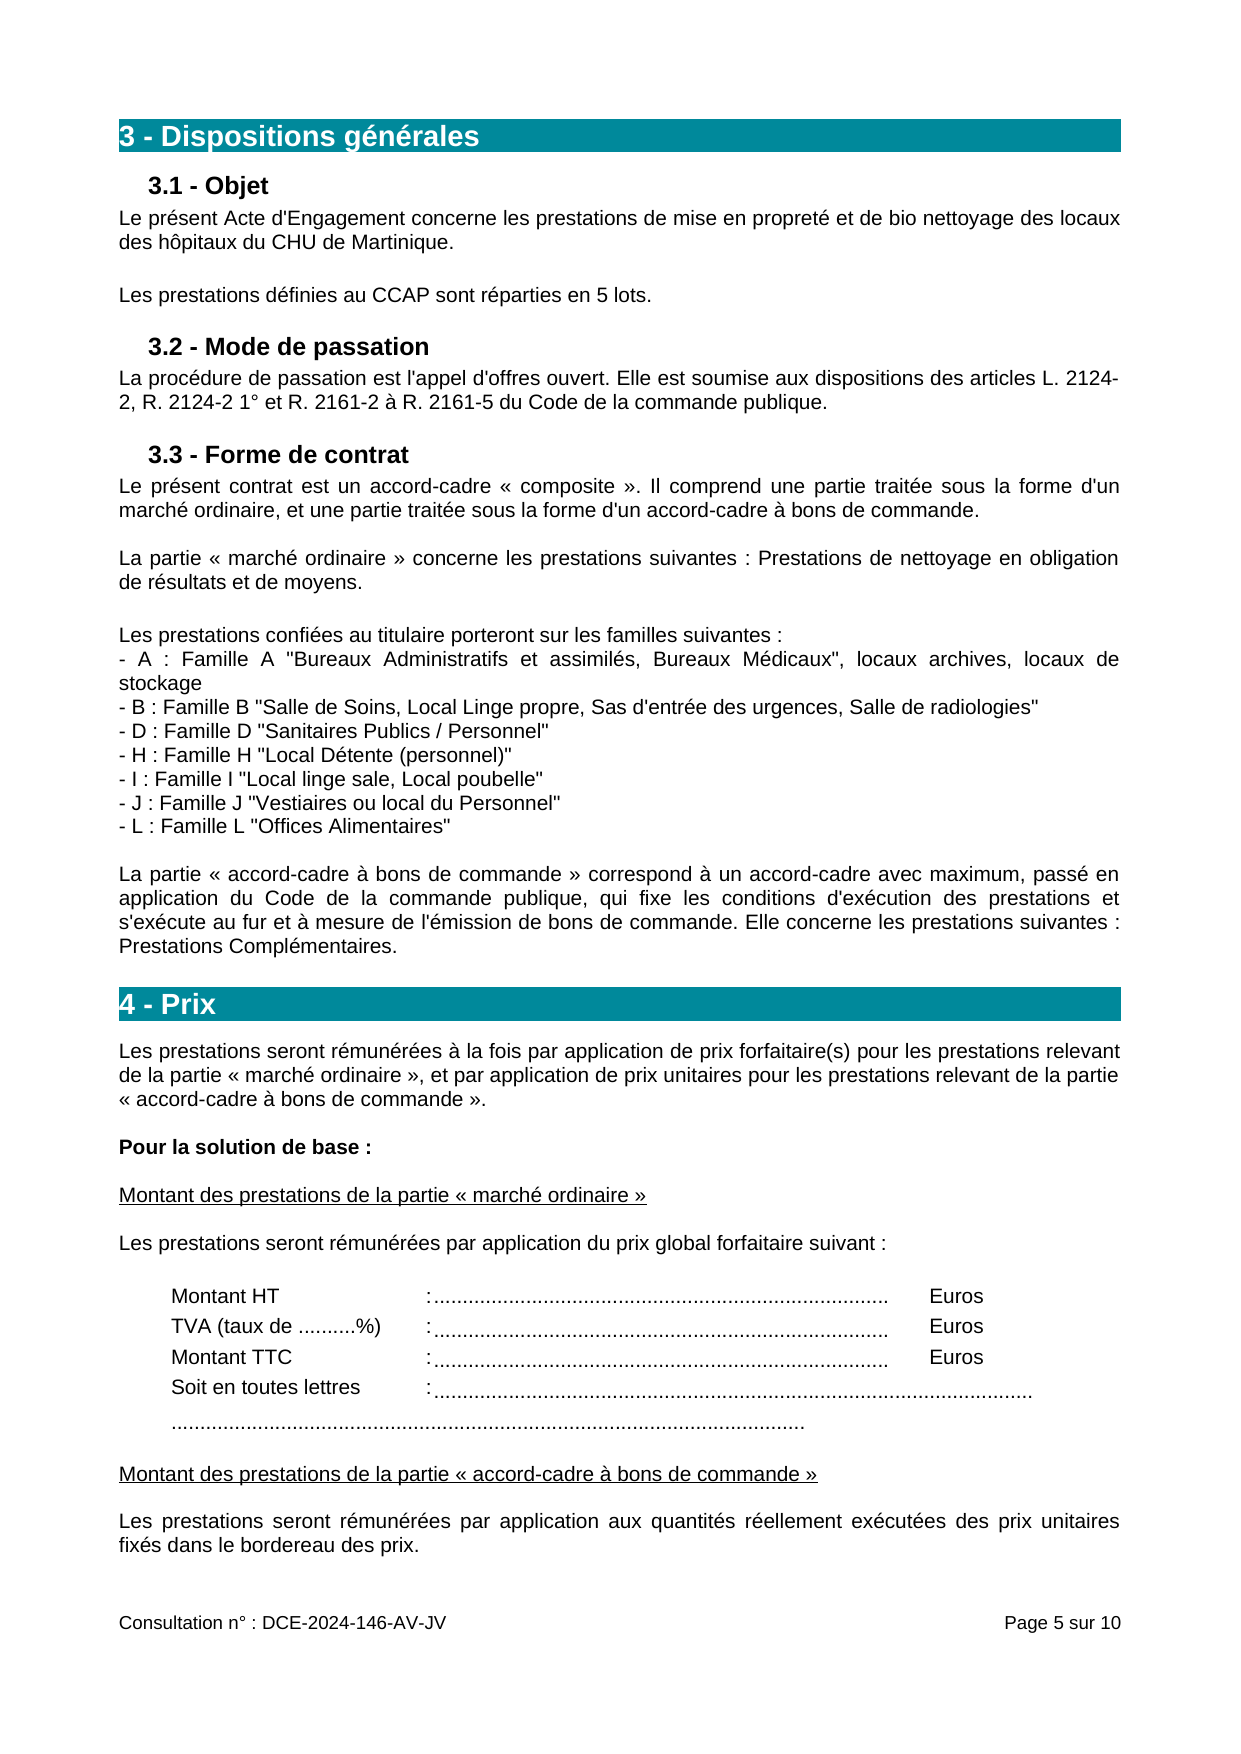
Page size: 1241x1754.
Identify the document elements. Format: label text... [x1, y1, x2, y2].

text - J : Famille J "Vestiaires ou local du Personnel" [119, 791, 1121, 815]
text Le présent Acte d'Engagement concerne les prestations de mise en propreté et de bio nettoyage des locaux des hôpitaux du CHU de Martinique. [119, 206, 1121, 254]
text Les prestations définies au CCAP sont réparties en 5 lots. [119, 283, 1121, 307]
subtitle 4 - Prix [119, 987, 1121, 1021]
table_cell ............................................................................... [433, 1314, 929, 1345]
text .............................................................................................................. [171, 1410, 1067, 1434]
table_cell ........................................................................................................ [433, 1375, 1067, 1406]
table_cell TVA (taux de ..........%) [171, 1314, 421, 1345]
table_cell ............................................................................... [433, 1345, 929, 1375]
subtitle 3.2 - Mode de passation [148, 332, 1121, 360]
text La partie « accord-cadre à bons de commande » correspond à un accord-cadre avec maximum, passé en application du Code de la commande publique, qui fixe les conditions d'exécution des prestations et s'exécute au fur et à mesure de l'émission de bons de commande. Elle concerne les prestations suivantes : Prestations Complémentaires. [119, 863, 1121, 958]
text La partie « marché ordinaire » concerne les prestations suivantes : Prestations de nettoyage en obligation de résultats et de moyens. [119, 546, 1121, 594]
table_cell Montant TTC [171, 1345, 421, 1375]
text - L : Famille L "Offices Alimentaires" [119, 815, 1121, 839]
subtitle 3.3 - Forme de contrat [148, 439, 1121, 468]
text Montant des prestations de la partie « marché ordinaire » [119, 1183, 1121, 1207]
text - B : Famille B "Salle de Soins, Local Linge propre, Sas d'entrée des urgences, Salle de radiologies" [119, 695, 1121, 719]
table_header ............................................................................... [433, 1284, 929, 1314]
text La procédure de passation est l'appel d'offres ouvert. Elle est soumise aux dispositions des articles L. 2124-2, R. 2124-2 1° et R. 2161-2 à R. 2161-5 du Code de la commande publique. [119, 367, 1121, 414]
table_cell Euros [929, 1345, 1067, 1375]
text - D : Famille D "Sanitaires Publics / Personnel" [119, 719, 1121, 743]
subtitle 3 - Dispositions générales [119, 119, 1121, 152]
text Montant des prestations de la partie « accord-cadre à bons de commande » [119, 1462, 1121, 1486]
text Les prestations seront rémunérées par application du prix global forfaitaire suivant : [119, 1231, 1121, 1255]
subtitle 3.1 - Objet [148, 171, 1121, 200]
text - A : Famille A "Bureaux Administratifs et assimilés, Bureaux Médicaux", locaux archives, locaux de stockage [119, 647, 1121, 695]
table_cell Euros [929, 1314, 1067, 1345]
text Pour la solution de base : [119, 1135, 1121, 1159]
text Les prestations confiées au titulaire porteront sur les familles suivantes : [119, 623, 1121, 647]
text Les prestations seront rémunérées à la fois par application de prix forfaitaire(s) pour les prestations relevant de la partie « marché ordinaire », et par application de prix unitaires pour les prestations relevant de la partie « accord-cadre à bons de commande ». [119, 1039, 1121, 1111]
table_header Montant HT [171, 1284, 421, 1314]
table_cell Soit en toutes lettres [171, 1375, 421, 1406]
text Les prestations seront rémunérées par application aux quantités réellement exécutées des prix unitaires fixés dans le bordereau des prix. [119, 1510, 1121, 1558]
text Le présent contrat est un accord-cadre « composite ». Il comprend une partie traitée sous la forme d'un marché ordinaire, et une partie traitée sous la forme d'un accord-cadre à bons de commande. [119, 474, 1121, 522]
text - I : Famille I "Local linge sale, Local poubelle" [119, 767, 1121, 791]
table_header Euros [929, 1284, 1067, 1314]
text - H : Famille H "Local Détente (personnel)" [119, 743, 1121, 767]
